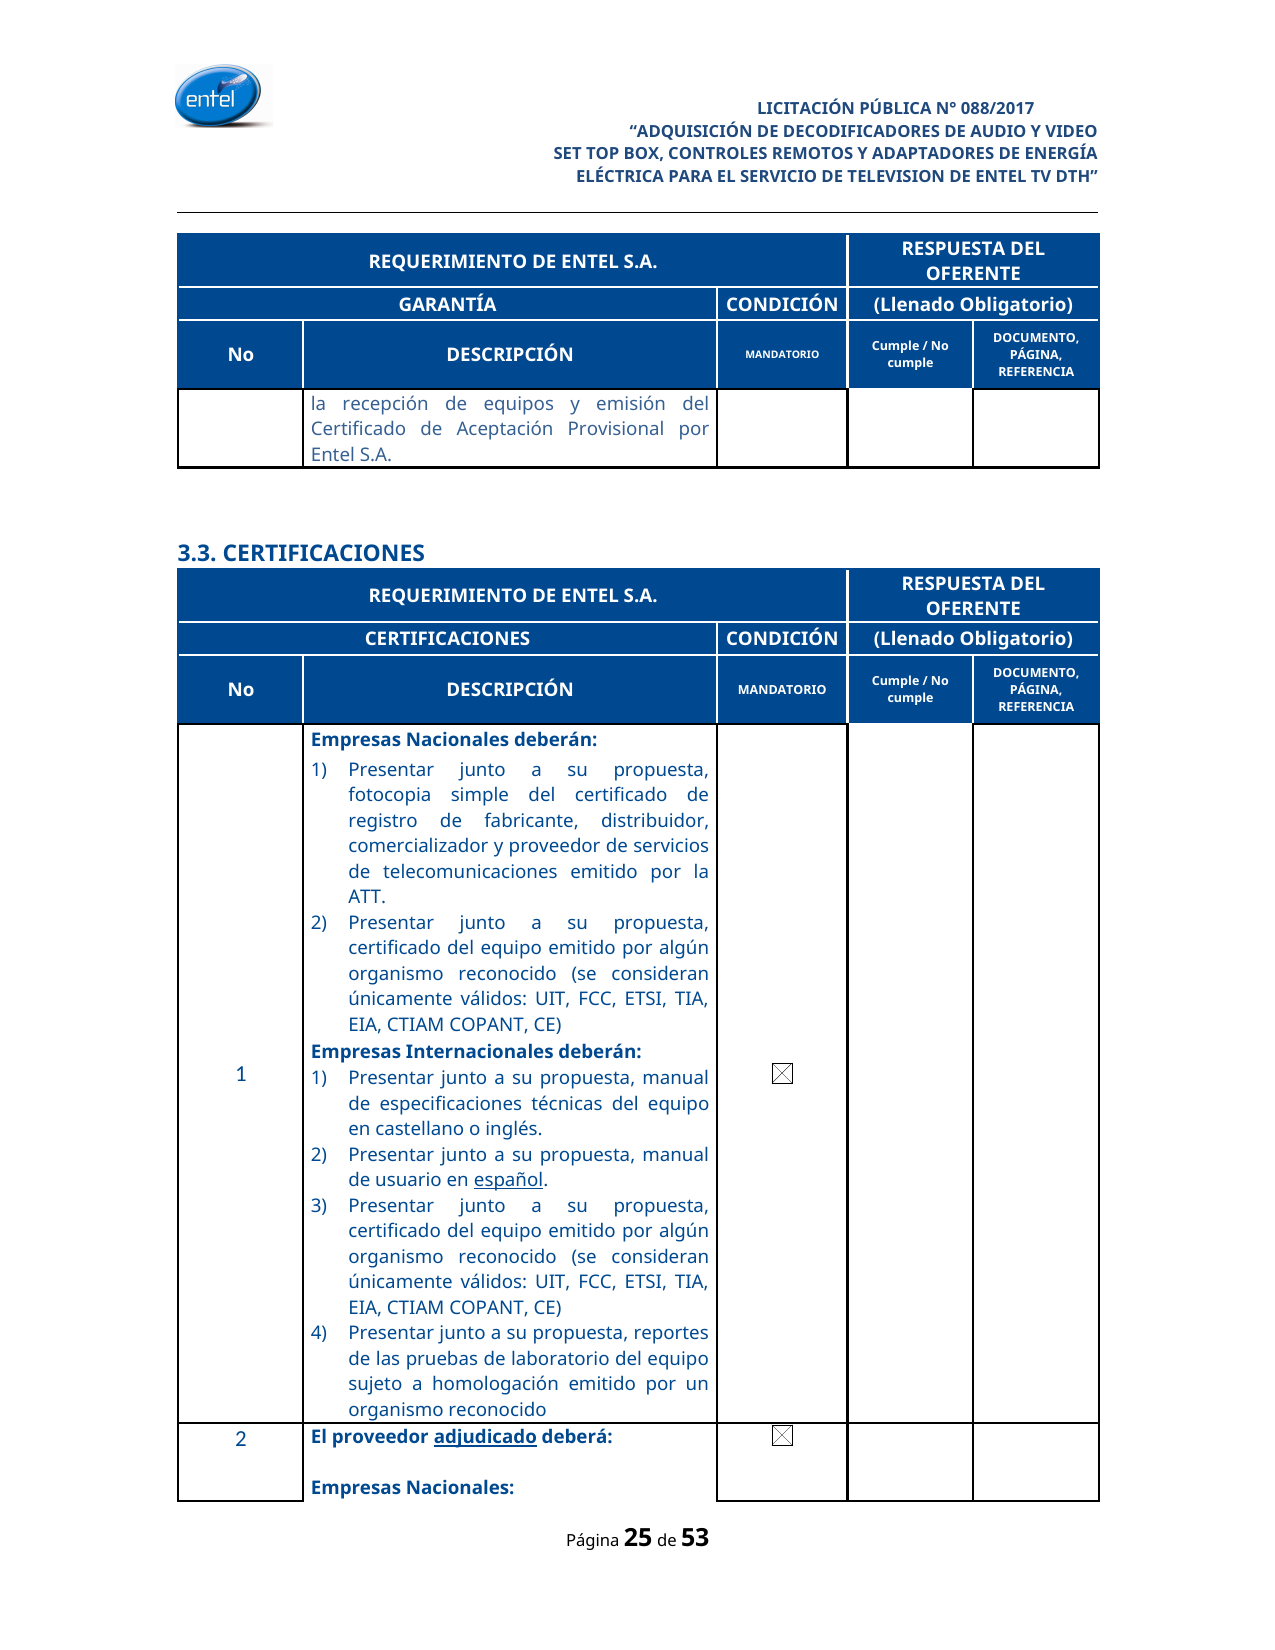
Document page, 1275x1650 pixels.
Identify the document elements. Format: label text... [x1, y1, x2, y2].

table_cell [974, 725, 1098, 1422]
table_header REQUERIMIENTO DE ENTEL S.A. [179, 235, 846, 286]
table_cell CONDICIÓN [718, 288, 846, 319]
table_cell Empresas Nacionales deberán: [304, 725, 716, 754]
table_cell DESCRIPCIÓN [304, 321, 716, 388]
table_cell Empresas Internacionales deberán: Presentar junto a su propuesta, manual de especificaciones técnicas del equipo en castellano o inglés. Presentar junto a su propuesta, manual de usuario en español. Presentar junto a su propuesta, certificado del equipo emitido por algún organismo reconocido (se consideran únicamente válidos: UIT, FCC, ETSI, TIA, EIA, CTIAM COPANT, CE) Presentar junto a su propuesta, reportes de las pruebas de laboratorio del equipo sujeto a homologación emitido por un organismo reconocido [304, 1037, 716, 1422]
table_cell CONDICIÓN [718, 623, 846, 654]
table_header RESPUESTA DEL OFERENTE [849, 570, 1098, 621]
text 3.3. CERTIFICACIONES [177, 537, 1098, 568]
table_cell DOCUMENTO, PÁGINA, REFERENCIA [974, 321, 1098, 388]
table_cell DESCRIPCIÓN [304, 656, 716, 723]
table_cell No [179, 656, 302, 723]
table_cell (Llenado Obligatorio) [849, 288, 1098, 319]
table_cell 2 [179, 1424, 302, 1500]
table_cell El proveedor adjudicado deberá: Empresas Nacionales: [304, 1424, 716, 1500]
table_cell [849, 1424, 972, 1500]
table_cell (Llenado Obligatorio) [849, 623, 1098, 654]
picture [174, 64, 274, 128]
table_cell [718, 725, 846, 1422]
table_cell Cumple / No cumple [849, 656, 972, 723]
table_cell Presentar junto a su propuesta, fotocopia simple del certificado de registro de fabricante, distribuidor, comercializador y proveedor de servicios de telecomunicaciones emitido por la ATT. Presentar junto a su propuesta, certificado del equipo emitido por algún organismo reconocido (se consideran únicamente válidos: UIT, FCC, ETSI, TIA, EIA, CTIAM COPANT, CE) [304, 754, 716, 1037]
table_cell 1 [179, 725, 302, 1422]
table_cell DOCUMENTO, PÁGINA, REFERENCIA [974, 656, 1098, 723]
table_cell [718, 1424, 846, 1500]
table_cell [849, 723, 972, 1422]
table_cell [849, 388, 972, 466]
table_cell CERTIFICACIONES [179, 623, 716, 654]
table_header RESPUESTA DEL OFERENTE [849, 235, 1098, 286]
table_cell [718, 390, 846, 466]
table_cell MANDATORIO [718, 656, 846, 723]
table_cell [974, 390, 1098, 466]
table_cell MANDATORIO [718, 321, 846, 388]
table_cell GARANTÍA [179, 288, 716, 319]
table_cell No [179, 321, 302, 388]
table_header REQUERIMIENTO DE ENTEL S.A. [179, 570, 846, 621]
table_cell [974, 1424, 1098, 1500]
table_cell Cumple / No cumple [849, 321, 972, 388]
table_cell 3 [179, 390, 302, 466]
